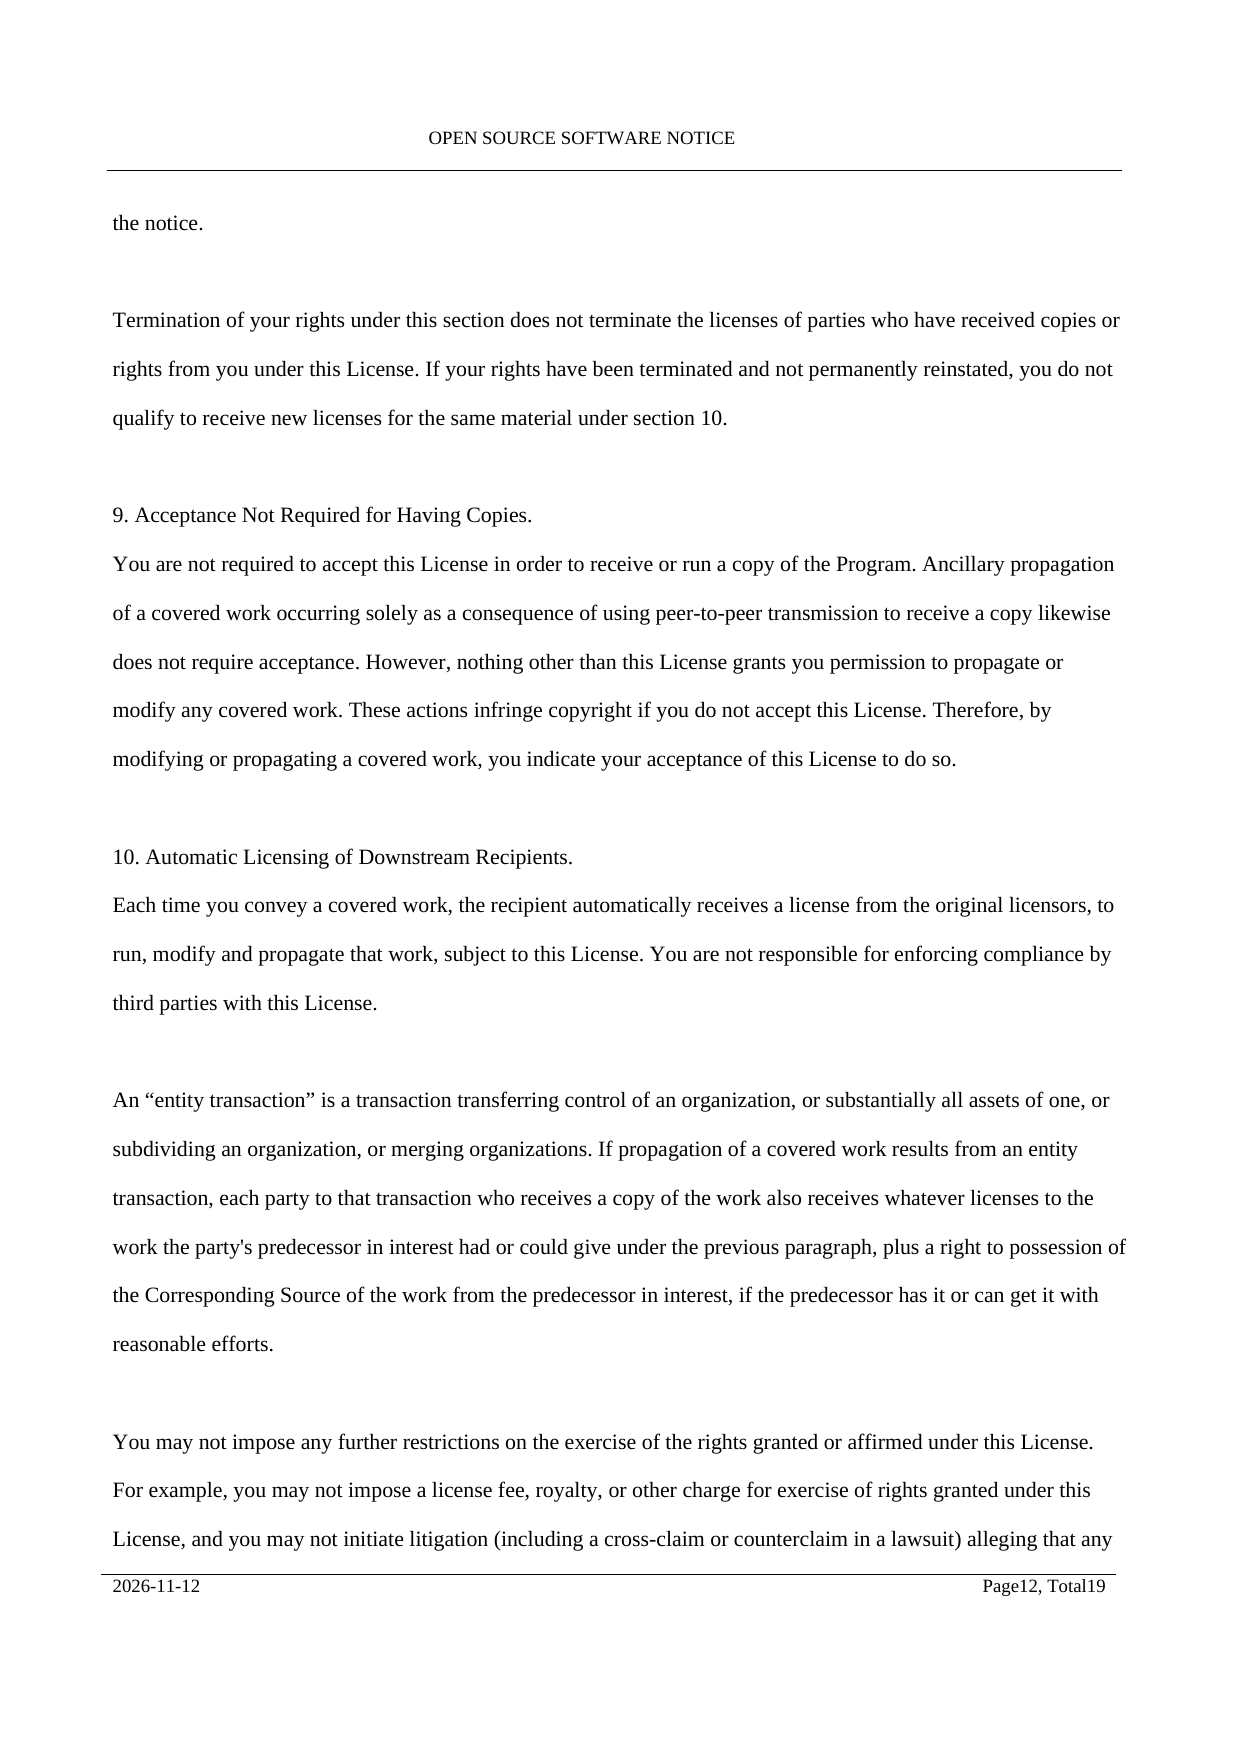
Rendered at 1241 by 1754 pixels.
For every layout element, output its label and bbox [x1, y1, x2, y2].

text [112, 206, 1128, 1555]
